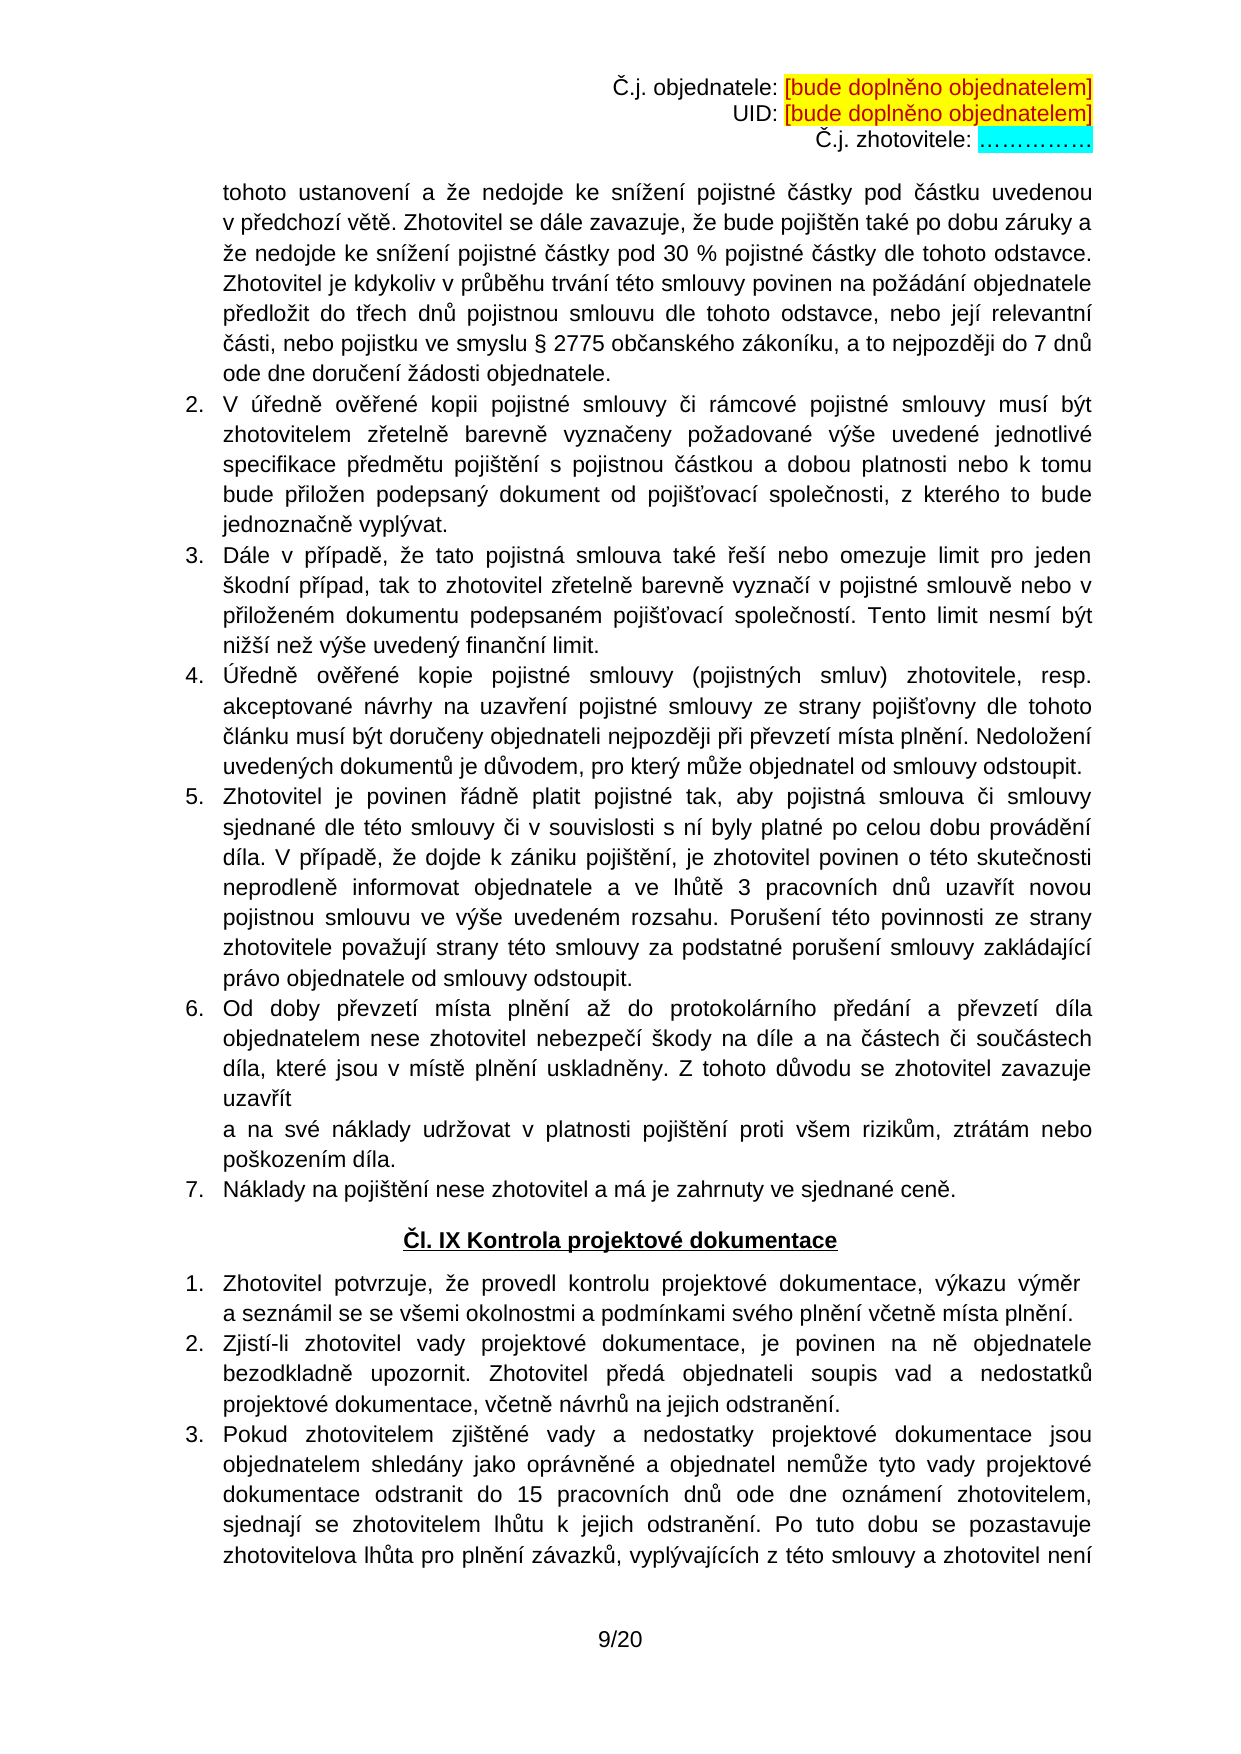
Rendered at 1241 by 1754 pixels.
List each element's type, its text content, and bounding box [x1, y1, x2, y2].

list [185, 1421, 1093, 1568]
list Od doby převzetí místa plnění až do protokolárního předání a převzetí díla objednatelem nese zhotovitel nebezpečí škody na díle a na částech či součástech díla, které jsou v místě plnění uskladněny. Z tohoto důvodu se zhotovitel zavazuje uzavřít a na své náklady udržovat v platnosti pojištění proti všem rizikům, ztrátám nebo poškozením díla. [185, 995, 1093, 1172]
list Úředně ověřené kopie pojistné smlouvy (pojistných smluv) zhotovitele, resp. akceptované návrhy na uzavření pojistné smlouvy ze strany pojišťovny dle tohoto článku musí být doručeny objednateli nejpozději při převzetí místa plnění. Nedoložení uvedených dokumentů je důvodem, pro který může objednatel od smlouvy odstoupit. [185, 662, 1093, 779]
list Zhotovitel je povinen řádně platit pojistné tak, aby pojistná smlouva či smlouvy sjednané dle této smlouvy či v souvislosti s ní byly platné po celou dobu provádění díla. V případě, že dojde k zániku pojištění, je zhotovitel povinen o této skutečnosti neprodleně informovat objednatele a ve lhůtě 3 pracovních dnů uzavřít novou pojistnou smlouvu ve výše uvedeném rozsahu. Porušení této povinnosti ze strany zhotovitele považují strany této smlouvy za podstatné porušení smlouvy zakládající právo objednatele od smlouvy odstoupit. [185, 783, 1093, 991]
list Zhotovitel potvrzuje, že provedl kontrolu projektové dokumentace, výkazu výměr a seznámil se se všemi okolnostmi a podmínkami svého plnění včetně místa plnění. [185, 1270, 1093, 1326]
list V úředně ověřené kopii pojistné smlouvy či rámcové pojistné smlouvy musí být zhotovitelem zřetelně barevně vyznačeny požadované výše uvedené jednotlivé specifikace předmětu pojištění s pojistnou částkou a dobou platnosti nebo k tomu bude přiložen podepsaný dokument od pojišťovací společnosti, z kterého to bude jednoznačně vyplývat. [185, 391, 1093, 538]
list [185, 179, 1093, 387]
text Čl. IX Kontrola projektové dokumentace [148, 1227, 1093, 1253]
list Náklady na pojištění nese zhotovitel a má je zahrnuty ve sjednané ceně. [185, 1176, 1093, 1202]
list Zjistí-li zhotovitel vady projektové dokumentace, je povinen na ně objednatele bezodkladně upozornit. Zhotovitel předá objednateli soupis vad a nedostatků projektové dokumentace, včetně návrhů na jejich odstranění. [185, 1330, 1093, 1417]
list Dále v případě, že tato pojistná smlouva také řeší nebo omezuje limit pro jeden škodní případ, tak to zhotovitel zřetelně barevně vyznačí v pojistné smlouvě nebo v přiloženém dokumentu podepsaném pojišťovací společností. Tento limit nesmí být nižší než výše uvedený finanční limit. [185, 542, 1093, 659]
